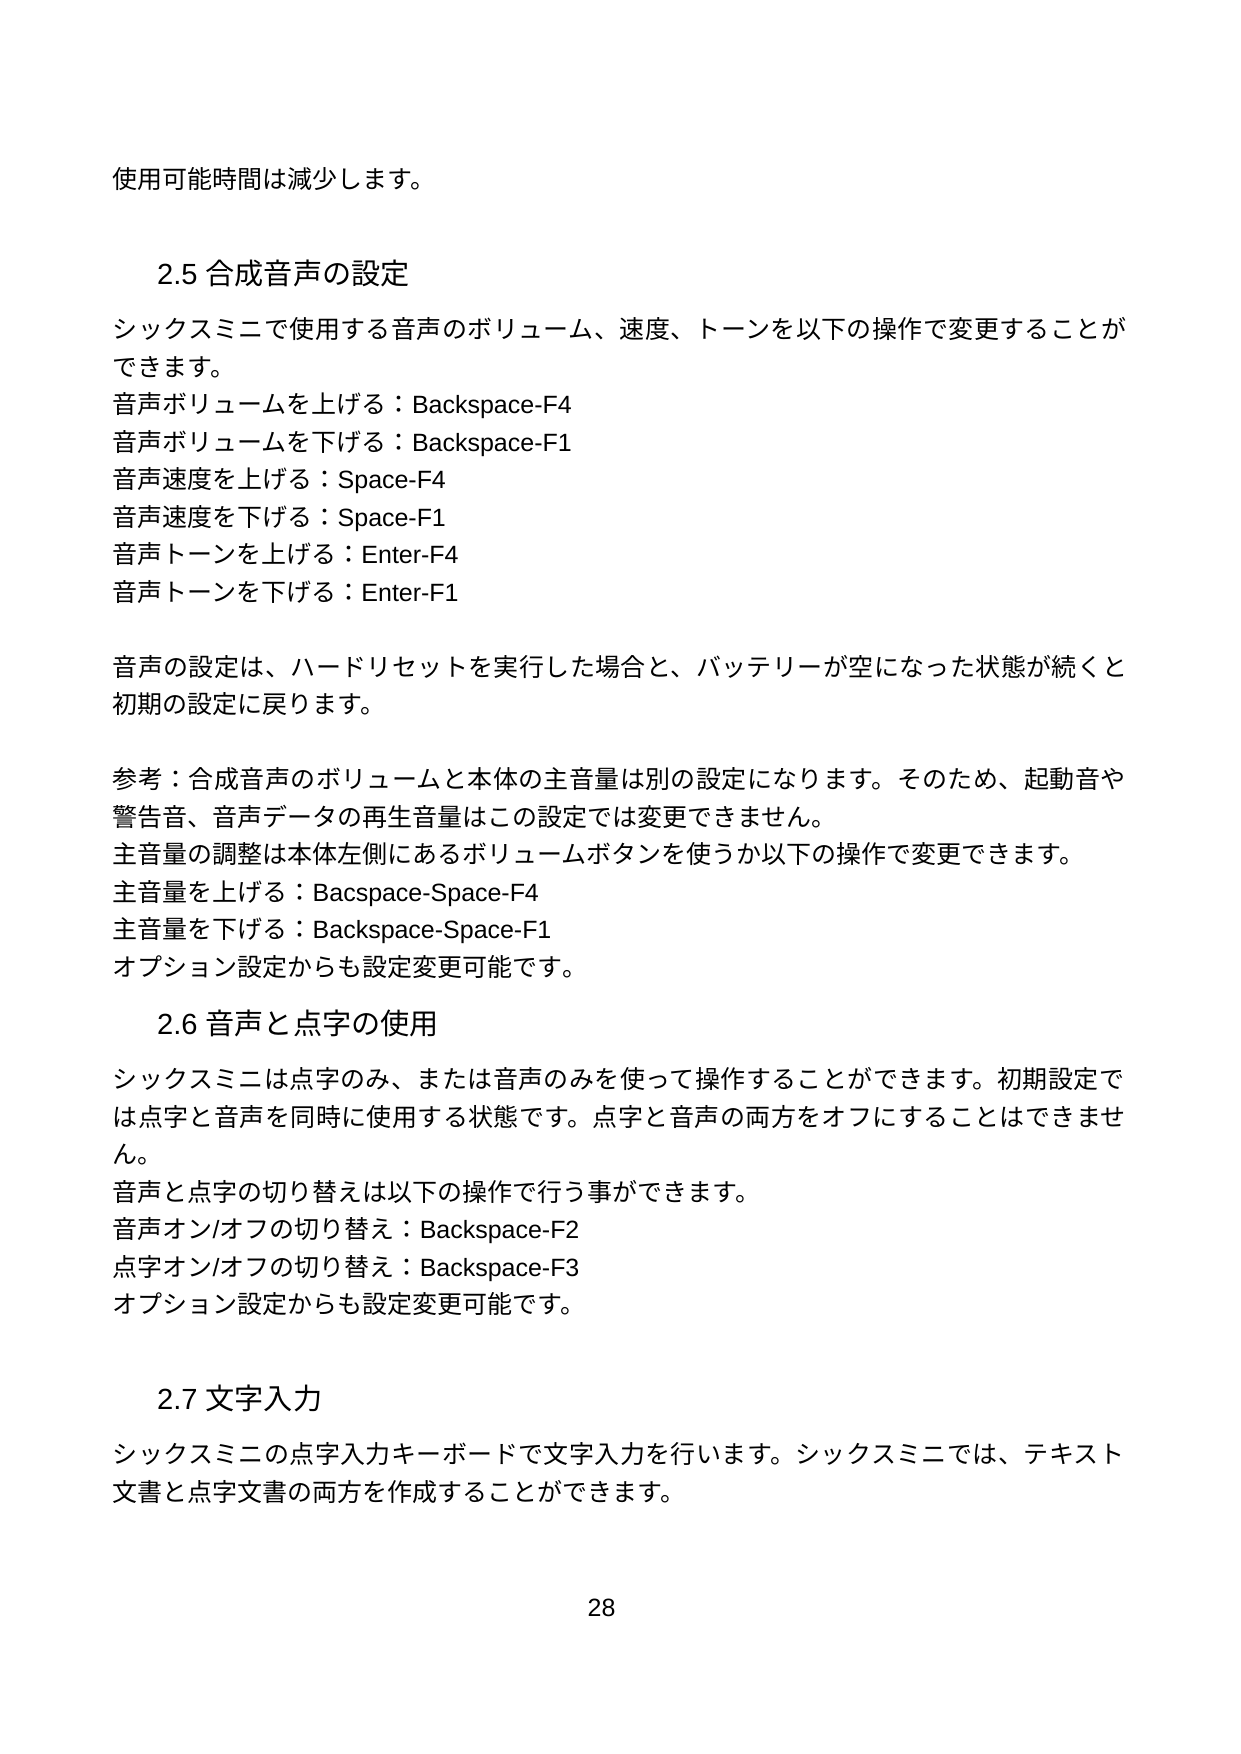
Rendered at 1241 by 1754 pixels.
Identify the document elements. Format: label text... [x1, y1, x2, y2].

text シックスミニの点字入力キーボードで文字入力を行います。シックスミニでは、テキスト文書と点字文書の両方を作成することができます。 [112, 1434, 1128, 1509]
text 音声速度を上げる：Space-F4 [112, 459, 1128, 497]
text オプション設定からも設定変更可能です。 [112, 1284, 1128, 1322]
text 主音量を上げる：Bacspace-Space-F4 [112, 872, 1128, 909]
text 音声ボリュームを下げる：Backspace-F1 [112, 422, 1128, 459]
text 点字オン/オフの切り替え：Backspace-F3 [112, 1247, 1128, 1284]
text 音声速度を下げる：Space-F1 [112, 497, 1128, 534]
text 音声と点字の切り替えは以下の操作で行う事ができます。 [112, 1172, 1128, 1209]
text オプション設定からも設定変更可能です。 [112, 947, 1128, 984]
text 音声トーンを下げる：Enter-F1 [112, 572, 1128, 609]
subtitle 音声と点字の使用 [157, 984, 1128, 1059]
text 参考：合成音声のボリュームと本体の主音量は別の設定になります。そのため、起動音や警告音、音声データの再生音量はこの設定では変更できません。 [112, 759, 1128, 834]
text 音声トーンを上げる：Enter-F4 [112, 534, 1128, 572]
text 音声オン/オフの切り替え：Backspace-F2 [112, 1209, 1128, 1247]
text 主音量の調整は本体左側にあるボリュームボタンを使うか以下の操作で変更できます。 [112, 834, 1128, 872]
text 音声の設定は、ハードリセットを実行した場合と、バッテリーが空になった状態が続くと初期の設定に戻ります。 [112, 647, 1128, 722]
subtitle 文字入力 [157, 1359, 1128, 1434]
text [112, 159, 1128, 197]
subtitle 合成音声の設定 [157, 234, 1128, 309]
text 主音量を下げる：Backspace-Space-F1 [112, 909, 1128, 947]
text シックスミニは点字のみ、または音声のみを使って操作することができます。初期設定では点字と音声を同時に使用する状態です。点字と音声の両方をオフにすることはできません。 [112, 1059, 1128, 1172]
text シックスミニで使用する音声のボリューム、速度、トーンを以下の操作で変更することができます。 [112, 309, 1128, 384]
text 音声ボリュームを上げる：Backspace-F4 [112, 384, 1128, 422]
